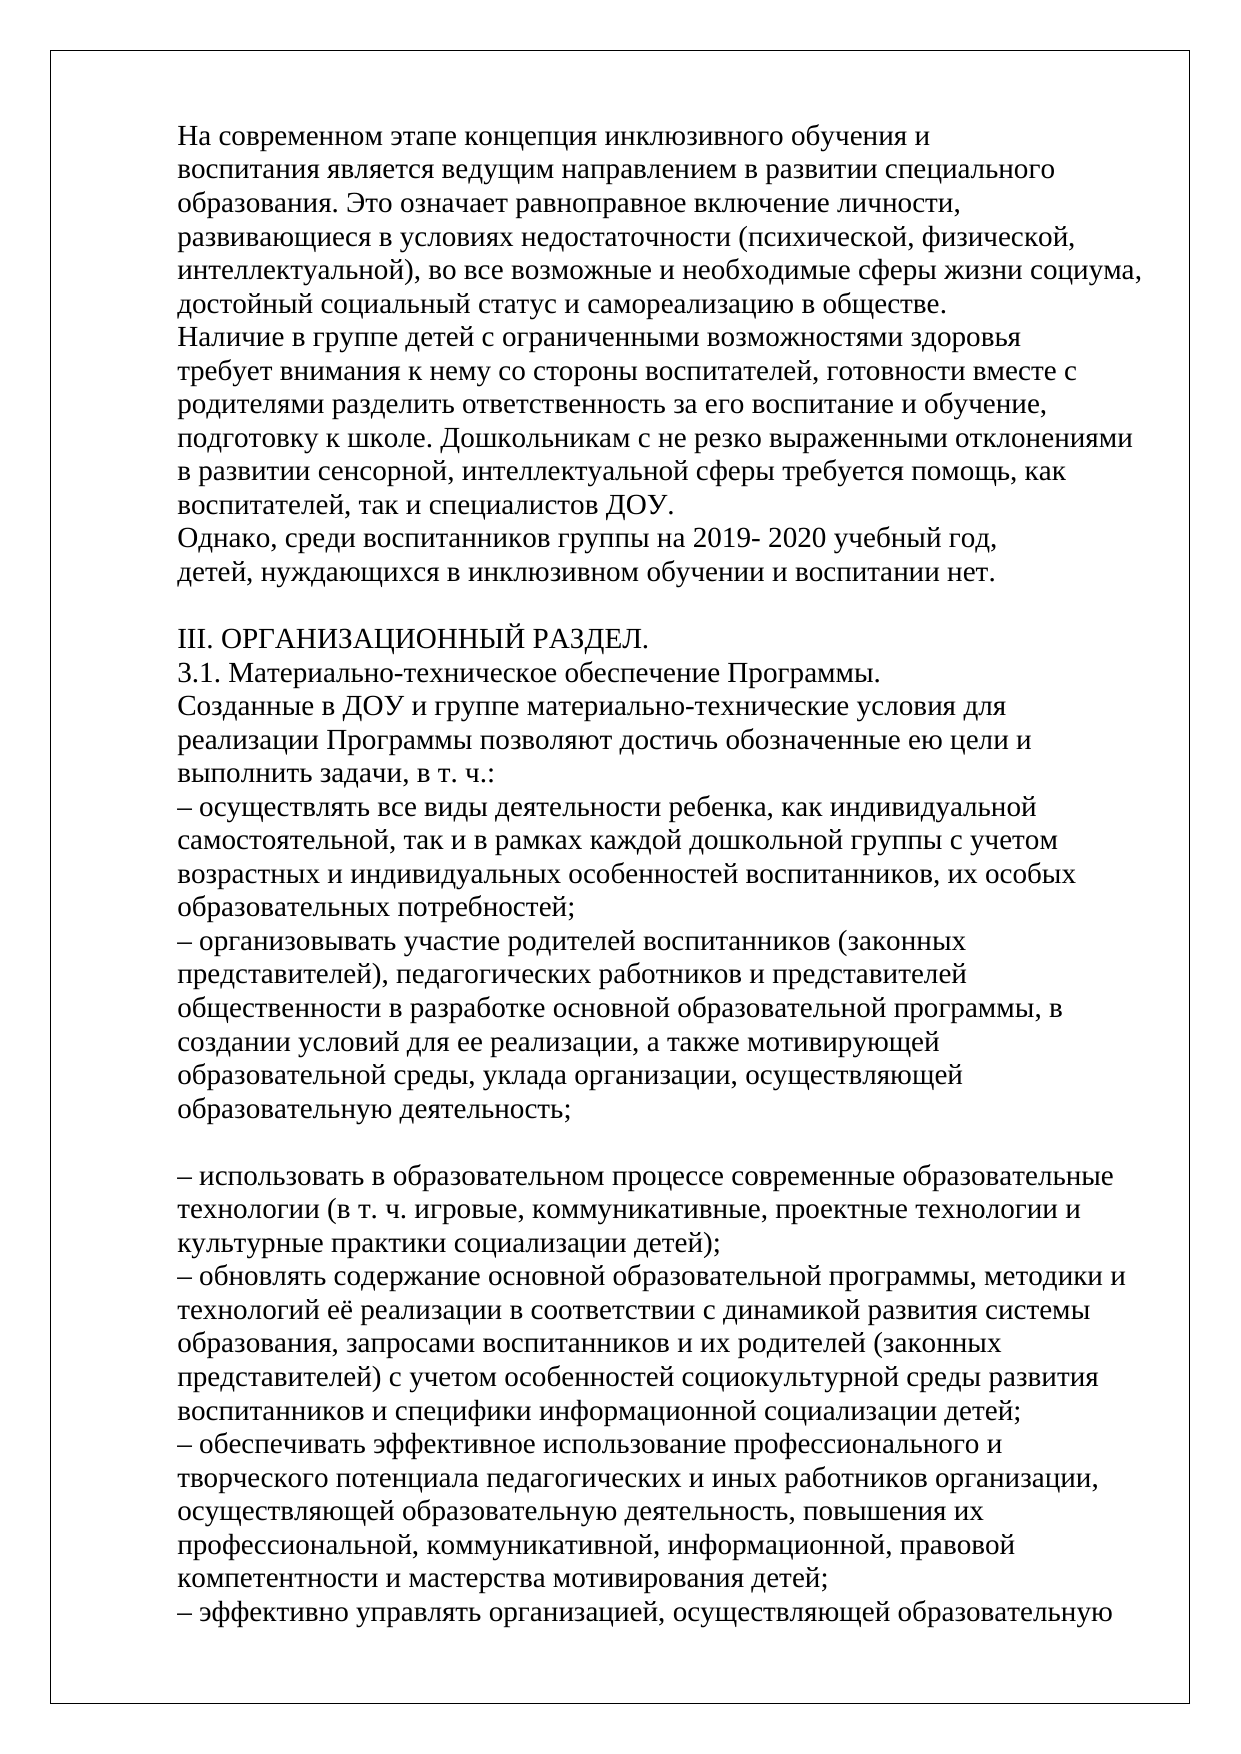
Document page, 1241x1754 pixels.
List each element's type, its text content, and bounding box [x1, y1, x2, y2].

text детей, нуждающихся в инклюзивном обучении и воспитании нет. [177, 554, 1152, 588]
text На современном этапе концепция инклюзивного обучения и [177, 118, 1152, 152]
text – организовывать участие родителей воспитанников (законных [177, 923, 1152, 957]
text реализации Программы позволяют достичь обозначенные ею цели и [177, 722, 1152, 755]
text подготовку к школе. Дошкольникам с не резко выраженными отклонениями [177, 420, 1152, 453]
text технологии (в т. ч. игровые, коммуникативные, проектные технологии и [177, 1191, 1152, 1225]
text создании условий для ее реализации, а также мотивирующей [177, 1024, 1152, 1057]
text образовательной среды, уклада организации, осуществляющей [177, 1057, 1152, 1091]
text – использовать в образовательном процессе современные образовательные [177, 1158, 1152, 1191]
text выполнить задачи, в т. ч.: [177, 755, 1152, 789]
text профессиональной, коммуникативной, информационной, правовой [177, 1527, 1152, 1560]
text общественности в разработке основной образовательной программы, в [177, 990, 1152, 1024]
text в развитии сенсорной, интеллектуальной сферы требуется помощь, как [177, 453, 1152, 487]
text Созданные в ДОУ и группе материально-технические условия для [177, 688, 1152, 722]
text воспитанников и специфики информационной социализации детей; [177, 1393, 1152, 1426]
text возрастных и индивидуальных особенностей воспитанников, их особых [177, 856, 1152, 889]
text интеллектуальной), во все возможные и необходимые сферы жизни социума, [177, 252, 1152, 286]
text представителей), педагогических работников и представителей [177, 957, 1152, 990]
text воспитателей, так и специалистов ДОУ. [177, 487, 1152, 521]
text творческого потенциала педагогических и иных работников организации, [177, 1460, 1152, 1493]
text – эффективно управлять организацией, осуществляющей образовательную [177, 1594, 1152, 1627]
text самостоятельной, так и в рамках каждой дошкольной группы с учетом [177, 822, 1152, 856]
text технологий её реализации в соответствии с динамикой развития системы [177, 1292, 1152, 1326]
text развивающиеся в условиях недостаточности (психической, физической, [177, 219, 1152, 252]
text 3.1. Материально-техническое обеспечение Программы. [177, 655, 1152, 688]
text – обеспечивать эффективное использование профессионального и [177, 1426, 1152, 1460]
text компетентности и мастерства мотивирования детей; [177, 1560, 1152, 1594]
text – осуществлять все виды деятельности ребенка, как индивидуальной [177, 789, 1152, 822]
text осуществляющей образовательную деятельность, повышения их [177, 1493, 1152, 1527]
text образовательных потребностей; [177, 889, 1152, 923]
text – обновлять содержание основной образовательной программы, методики и [177, 1258, 1152, 1292]
text требует внимания к нему со стороны воспитателей, готовности вместе с [177, 353, 1152, 386]
text Наличие в группе детей с ограниченными возможностями здоровья [177, 319, 1152, 353]
text III. ОРГАНИЗАЦИОННЫЙ РАЗДЕЛ. [177, 621, 1152, 655]
text родителями разделить ответственность за его воспитание и обучение, [177, 386, 1152, 420]
text образования, запросами воспитанников и их родителей (законных [177, 1326, 1152, 1359]
text воспитания является ведущим направлением в развитии специального [177, 152, 1152, 185]
text достойный социальный статус и самореализацию в обществе. [177, 286, 1152, 319]
text представителей) с учетом особенностей социокультурной среды развития [177, 1359, 1152, 1393]
text образовательную деятельность; [177, 1091, 1152, 1124]
text культурные практики социализации детей); [177, 1225, 1152, 1258]
text образования. Это означает равноправное включение личности, [177, 185, 1152, 219]
text Однако, среди воспитанников группы на 2019- 2020 учебный год, [177, 521, 1152, 554]
